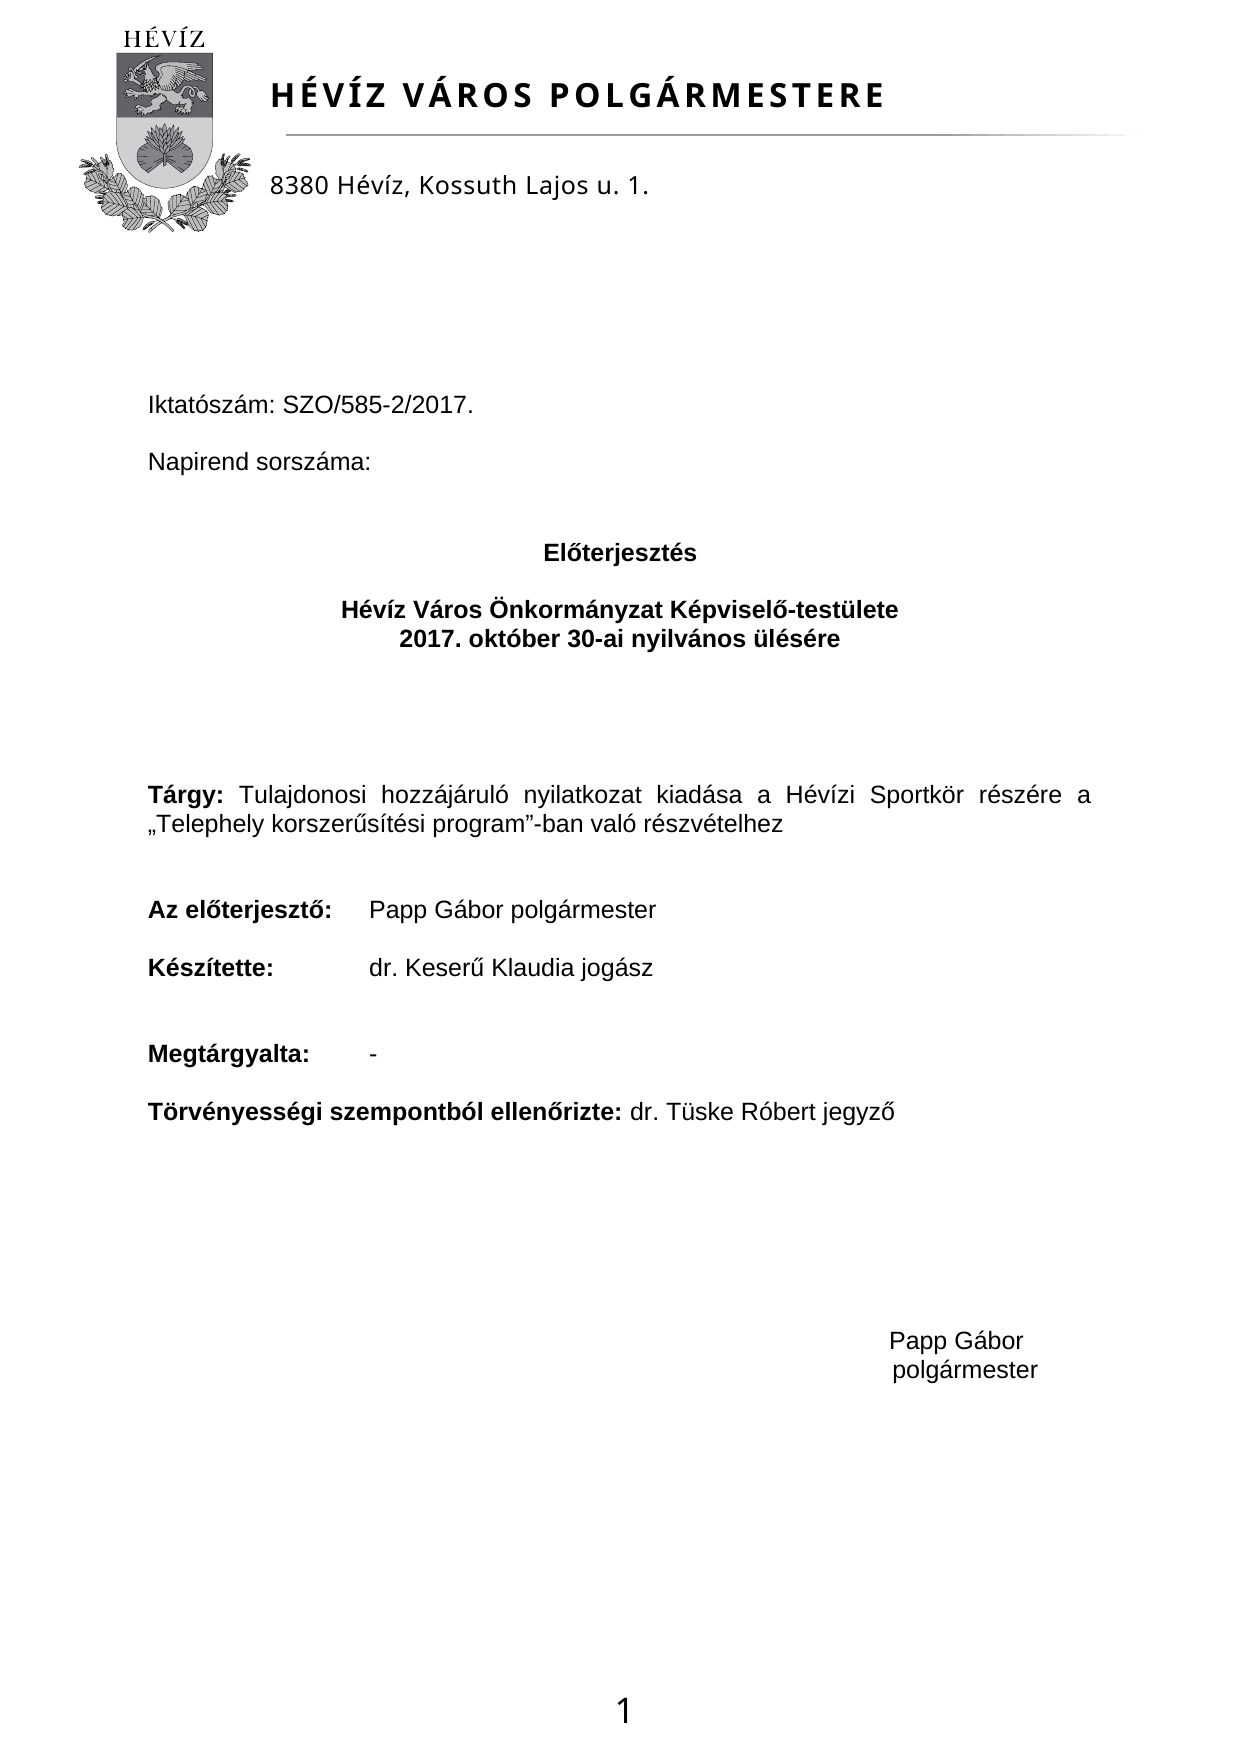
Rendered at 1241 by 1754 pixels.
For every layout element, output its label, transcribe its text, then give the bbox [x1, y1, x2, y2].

text Megtárgyalta: - [148, 1039, 1093, 1068]
text polgármester [148, 1355, 1093, 1383]
text Hévíz Város Önkormányzat Képviselő-testülete [148, 595, 1093, 624]
text 2017. október 30-ai nyilvános ülésére [148, 624, 1093, 653]
text Előterjesztés [148, 538, 1093, 566]
text Törvényességi szempontból ellenőrizte: dr. Tüske Róbert jegyző [148, 1097, 1093, 1125]
text Készítette: dr. Keserű Klaudia jogász [148, 953, 1093, 982]
text Papp Gábor [148, 1326, 1093, 1355]
text 8380 Hévíz, Kossuth Lajos u. 1. [148, 168, 217, 202]
text Az előterjesztő: Papp Gábor polgármester [148, 895, 1093, 924]
text 8380 Hévíz, Kossuth Lajos u. 1. [227, 168, 1093, 202]
text Tárgy: Tulajdonosi hozzájáruló nyilatkozat kiadása a Hévízi Sportkör részére a „Telephely korszerűsítési program”-ban való részvételhez [148, 780, 1093, 838]
text Napirend sorszáma: [148, 447, 1093, 476]
text HÉVÍZ VÁROS POLGÁRMESTERE [213, 72, 1093, 117]
text Iktatószám: SZO/585-2/2017. [148, 389, 1093, 418]
